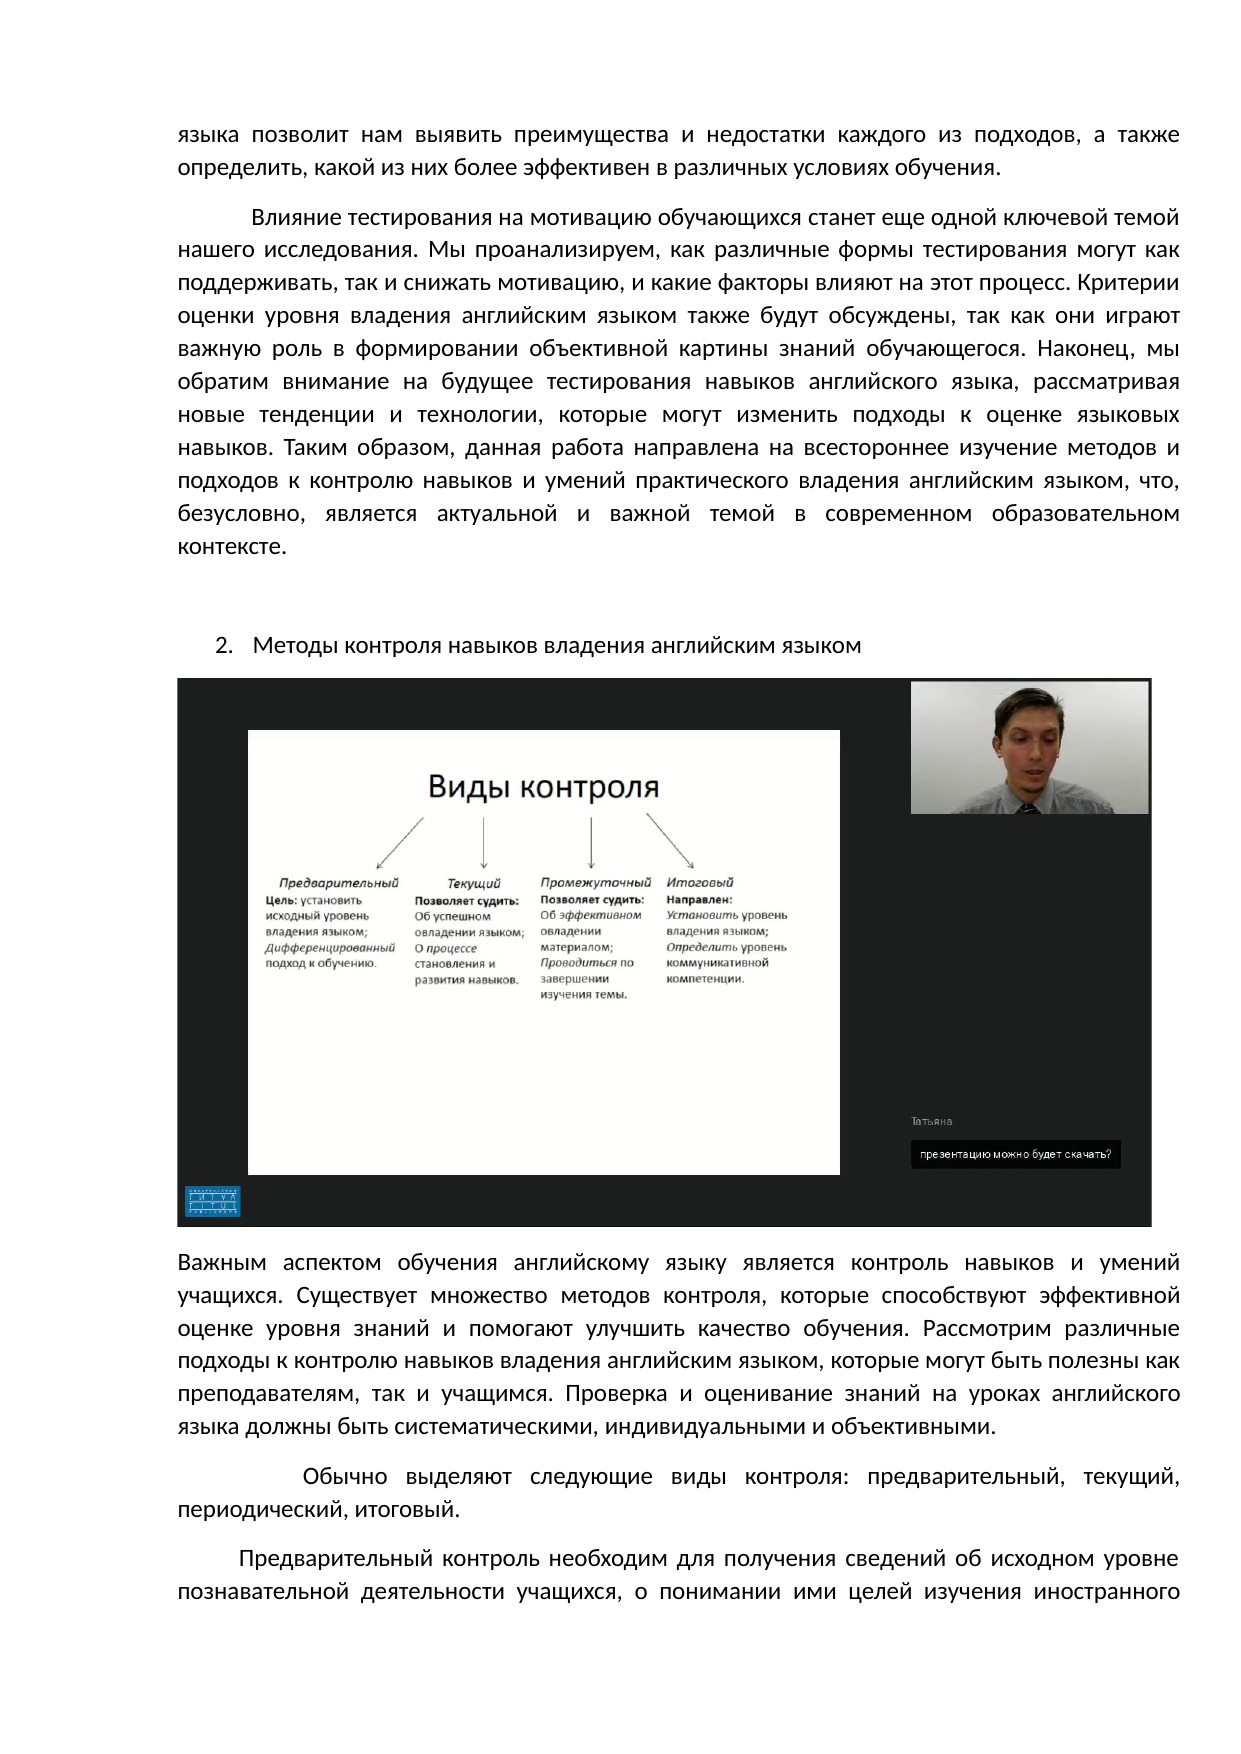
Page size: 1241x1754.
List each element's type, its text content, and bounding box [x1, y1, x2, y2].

text Влияние тестирования на мотивацию обучающихся станет еще одной ключевой темой нашего исследования. Мы проанализируем, как различные формы тестирования могут как поддерживать, так и снижать мотивацию, и какие факторы влияют на этот процесс. Критерии оценки уровня владения английским языком также будут обсуждены, так как они играют важную роль в формировании объективной картины знаний обучающегося. Наконец, мы обратим внимание на будущее тестирования навыков английского языка, рассматривая новые тенденции и технологии, которые могут изменить подходы к оценке языковых навыков. Таким образом, данная работа направлена на всестороннее изучение методов и подходов к контролю навыков и умений практического владения английским языком, что, безусловно, является актуальной и важной темой в современном образовательном контексте. [177, 201, 1181, 560]
text Важным аспектом обучения английскому языку является контроль навыков и умений учащихся. Существует множество методов контроля, которые способствуют эффективной оценке уровня знаний и помогают улучшить качество обучения. Рассмотрим различные подходы к контролю навыков владения английским языком, которые могут быть полезны как преподавателям, так и учащимся. Проверка и оценивание знаний на уроках английского языка должны быть систематическими, индивидуальными и объективными. [177, 1246, 1181, 1441]
list Методы контроля навыков владения английским языком [215, 629, 1181, 659]
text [177, 118, 1181, 182]
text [177, 1543, 1181, 1606]
picture [177, 678, 1152, 1227]
text Обычно выделяют следующие виды контроля: предварительный, текущий, периодический, итоговый. [177, 1460, 1181, 1523]
